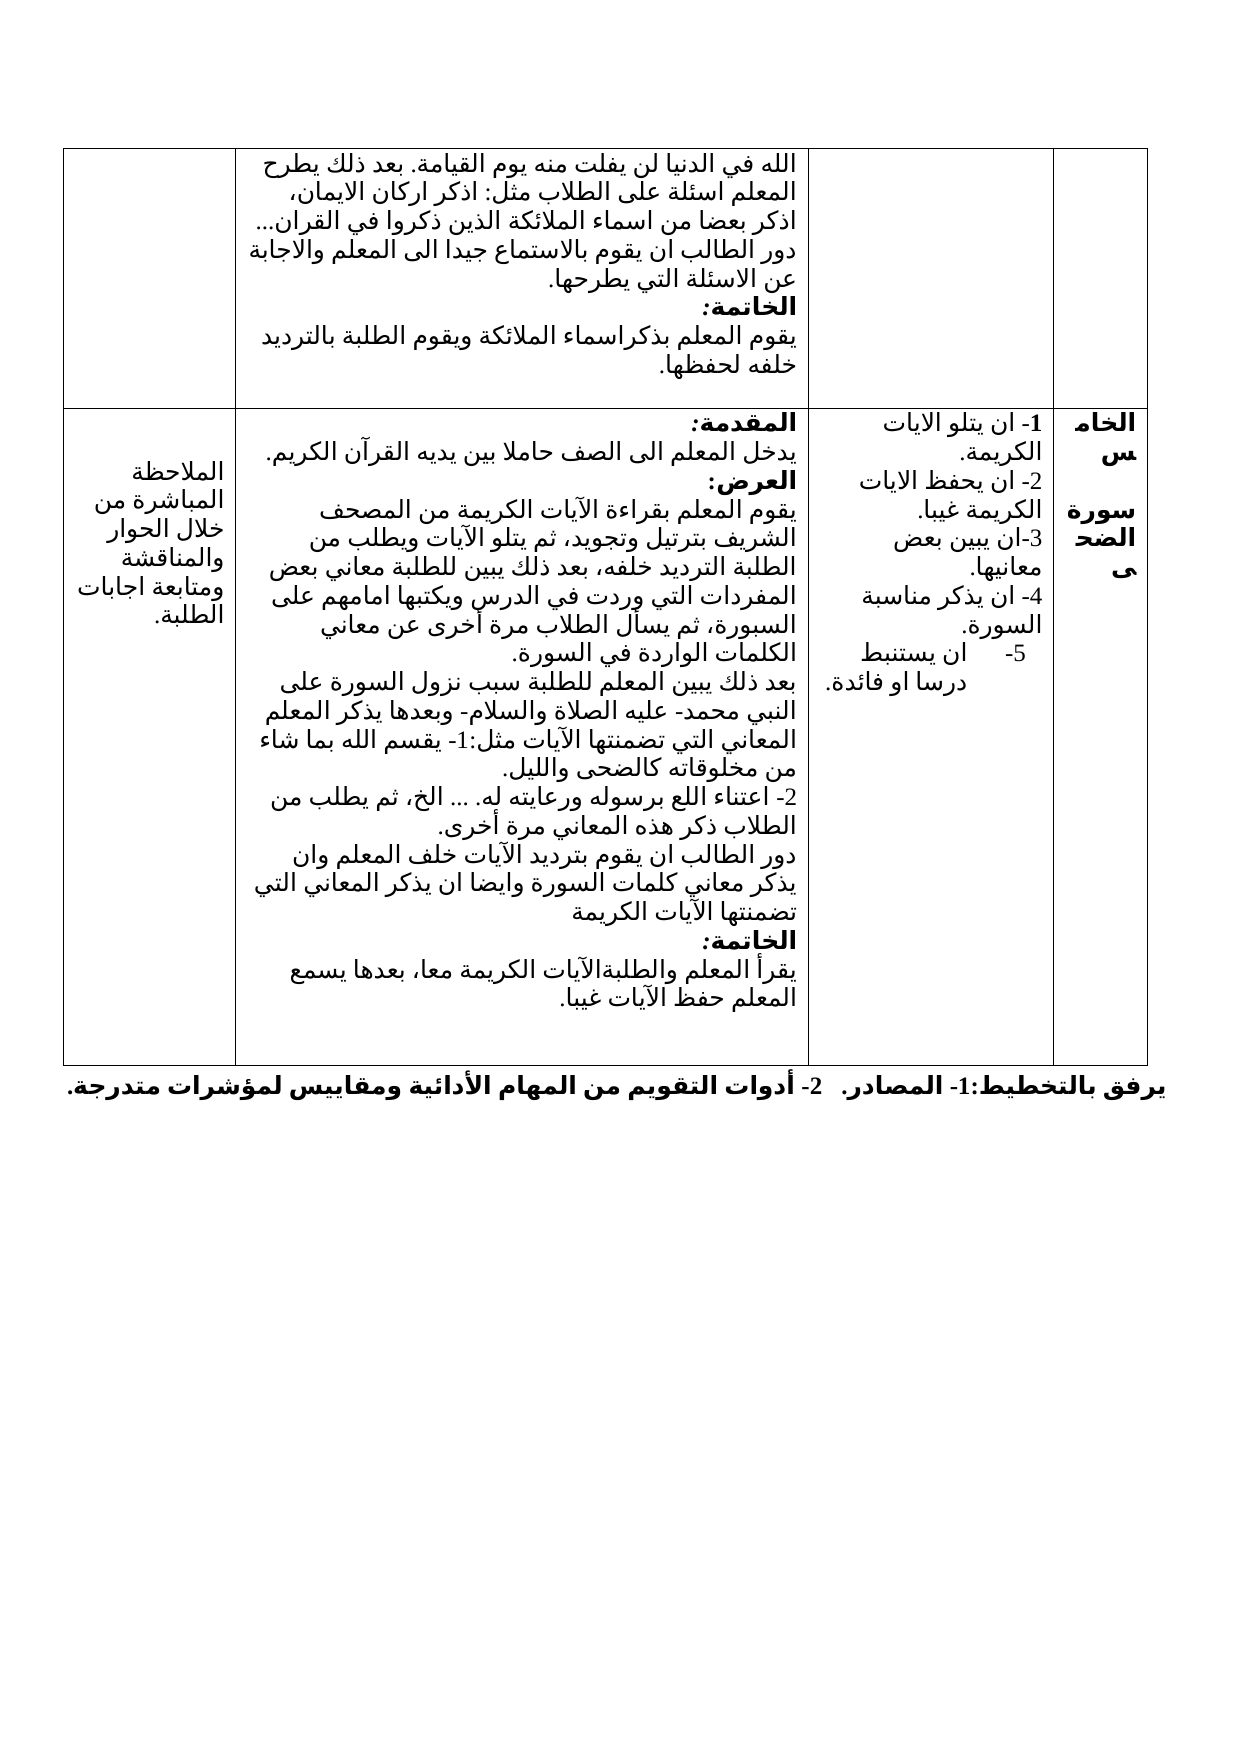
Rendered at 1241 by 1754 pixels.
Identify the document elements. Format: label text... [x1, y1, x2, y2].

table_cell 1- ان يتلو الايات الكريمة. 2- ان يحفظ الايات الكريمة غيبا. 3-ان يبين بعض معانيها. 4- ان يذكر مناسبة السورة. ان يستنبط درسا او فائدة. [809, 409, 1053, 1065]
table_cell الملاحظة المباشرة من خلال الحوار والمناقشة ومتابعة اجابات الطلبة. [64, 409, 235, 1065]
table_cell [1054, 149, 1147, 407]
table_cell المقدمة: يدخل المعلم الى الصف حاملا بين يديه القرآن الكريم. العرض: يقوم المعلم بقراءة الآيات الكريمة من المصحف الشريف بترتيل وتجويد، ثم يتلو الآيات ويطلب من الطلبة الترديد خلفه، بعد ذلك يبين للطلبة معاني بعض المفردات التي وردت في الدرس ويكتبها امامهم على السبورة، ثم يسأل الطلاب مرة أخرى عن معاني الكلمات الواردة في السورة. بعد ذلك يبين المعلم للطلبة سبب نزول السورة على النبي محمد- عليه الصلاة والسلام- وبعدها يذكر المعلم المعاني التي تضمنتها الآيات مثل:1- يقسم الله بما شاء من مخلوقاته كالضحى والليل. 2- اعتناء اللع برسوله ورعايته له. ... الخ، ثم يطلب من الطلاب ذكر هذه المعاني مرة أخرى. دور الطالب ان يقوم بترديد الآيات خلف المعلم وان يذكر معاني كلمات السورة وايضا ان يذكر المعاني التي تضمنتها الآيات الكريمة الخاتمة: يقرأ المعلم والطلبةالآيات الكريمة معا، بعدها يسمع المعلم حفظ الآيات غيبا. [236, 409, 808, 1065]
table_cell الخامس سورة الضحى [1054, 409, 1147, 1065]
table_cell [236, 149, 808, 407]
text يرفق بالتخطيط:1- المصادر. 2- أدوات التقويم من المهام الأدائية ومقاييس لمؤشرات متدرجة. [44, 1071, 1167, 1100]
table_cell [809, 149, 1053, 407]
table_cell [64, 149, 235, 407]
